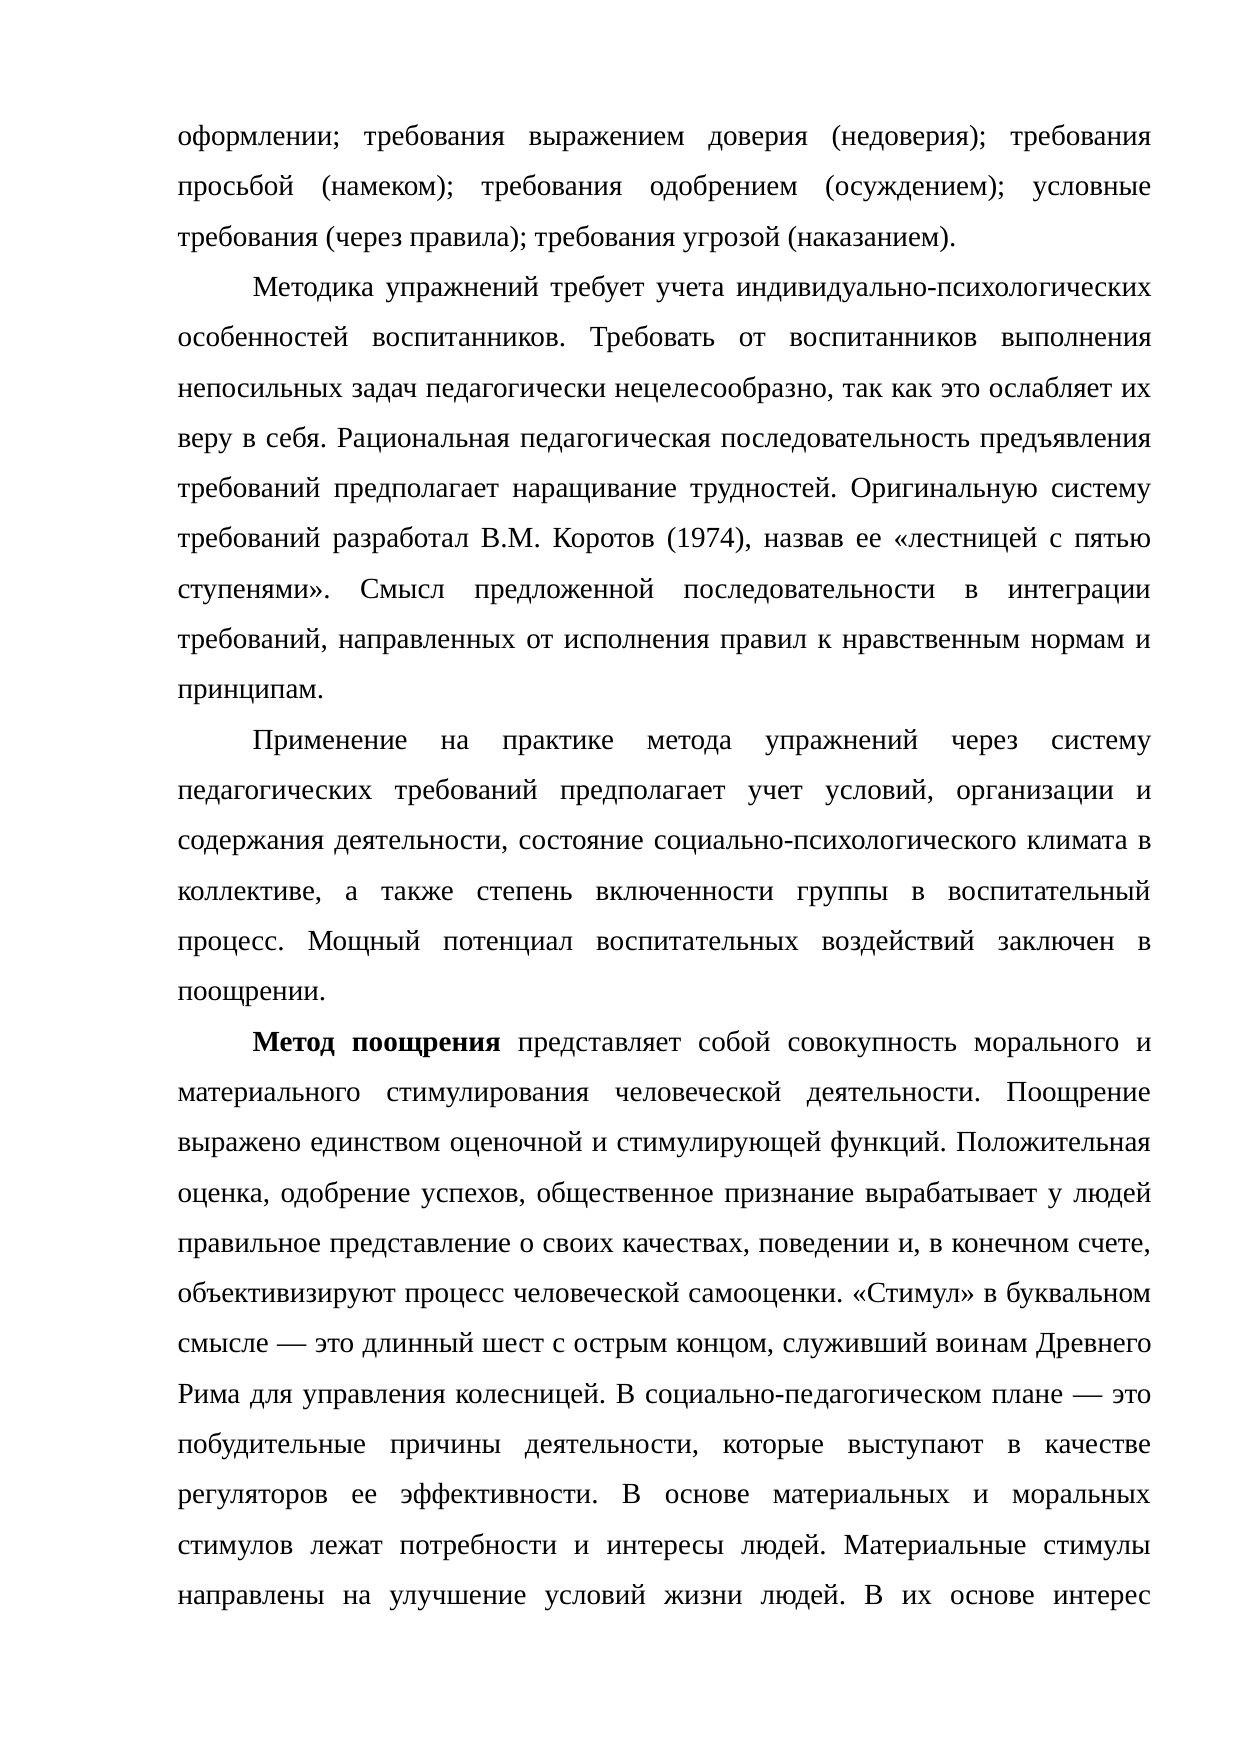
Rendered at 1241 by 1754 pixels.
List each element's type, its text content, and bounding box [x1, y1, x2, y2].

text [177, 118, 1152, 252]
text Применение на практике метода упражнений через систему педагогических требований предполагает учет условий, организации и содержания деятельности, состояние социально-психологического климата в коллективе, а также степень включенности группы в воспитательный процесс. Мощный потенциал воспитательных воздействий заключен в поощрении. [177, 722, 1152, 1007]
text Методика упражнений требует учета индивидуально-психологических особенностей воспитанников. Требовать от воспитанников выполнения непосильных задач педагогически нецелесообразно, так как это ослабляет их веру в себя. Рациональная педагогическая последовательность предъявления требований предполагает наращивание трудностей. Оригинальную систему требований разработал В.М. Коротов (1974), назвав ее «лестницей с пятью ступенями». Смысл предложенной последовательности в интеграции требований, направленных от исполнения правил к нравственным нормам и принципам. [177, 269, 1152, 705]
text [177, 1024, 1152, 1611]
